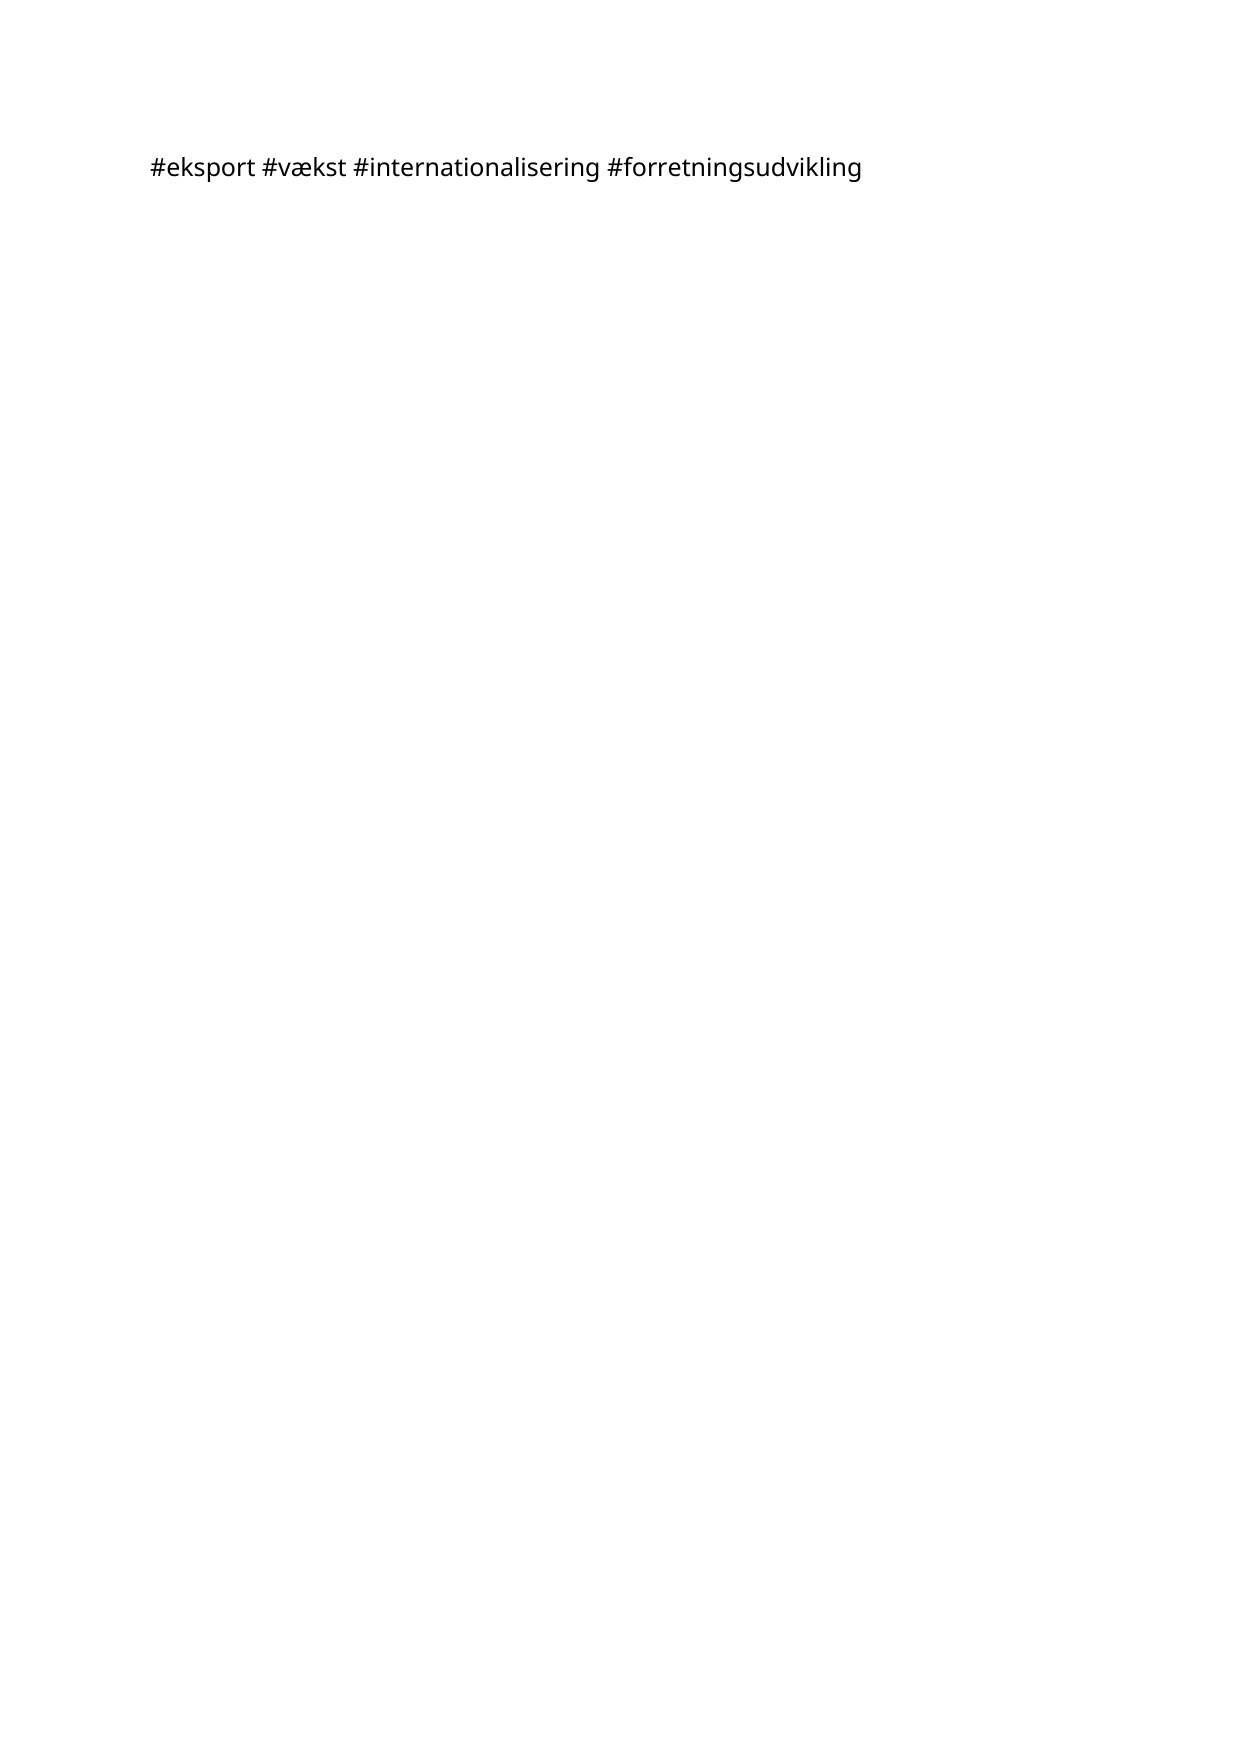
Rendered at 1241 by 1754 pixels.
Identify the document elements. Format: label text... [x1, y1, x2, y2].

text #eksport #vækst #internationalisering #forretningsudvikling [150, 150, 1090, 184]
